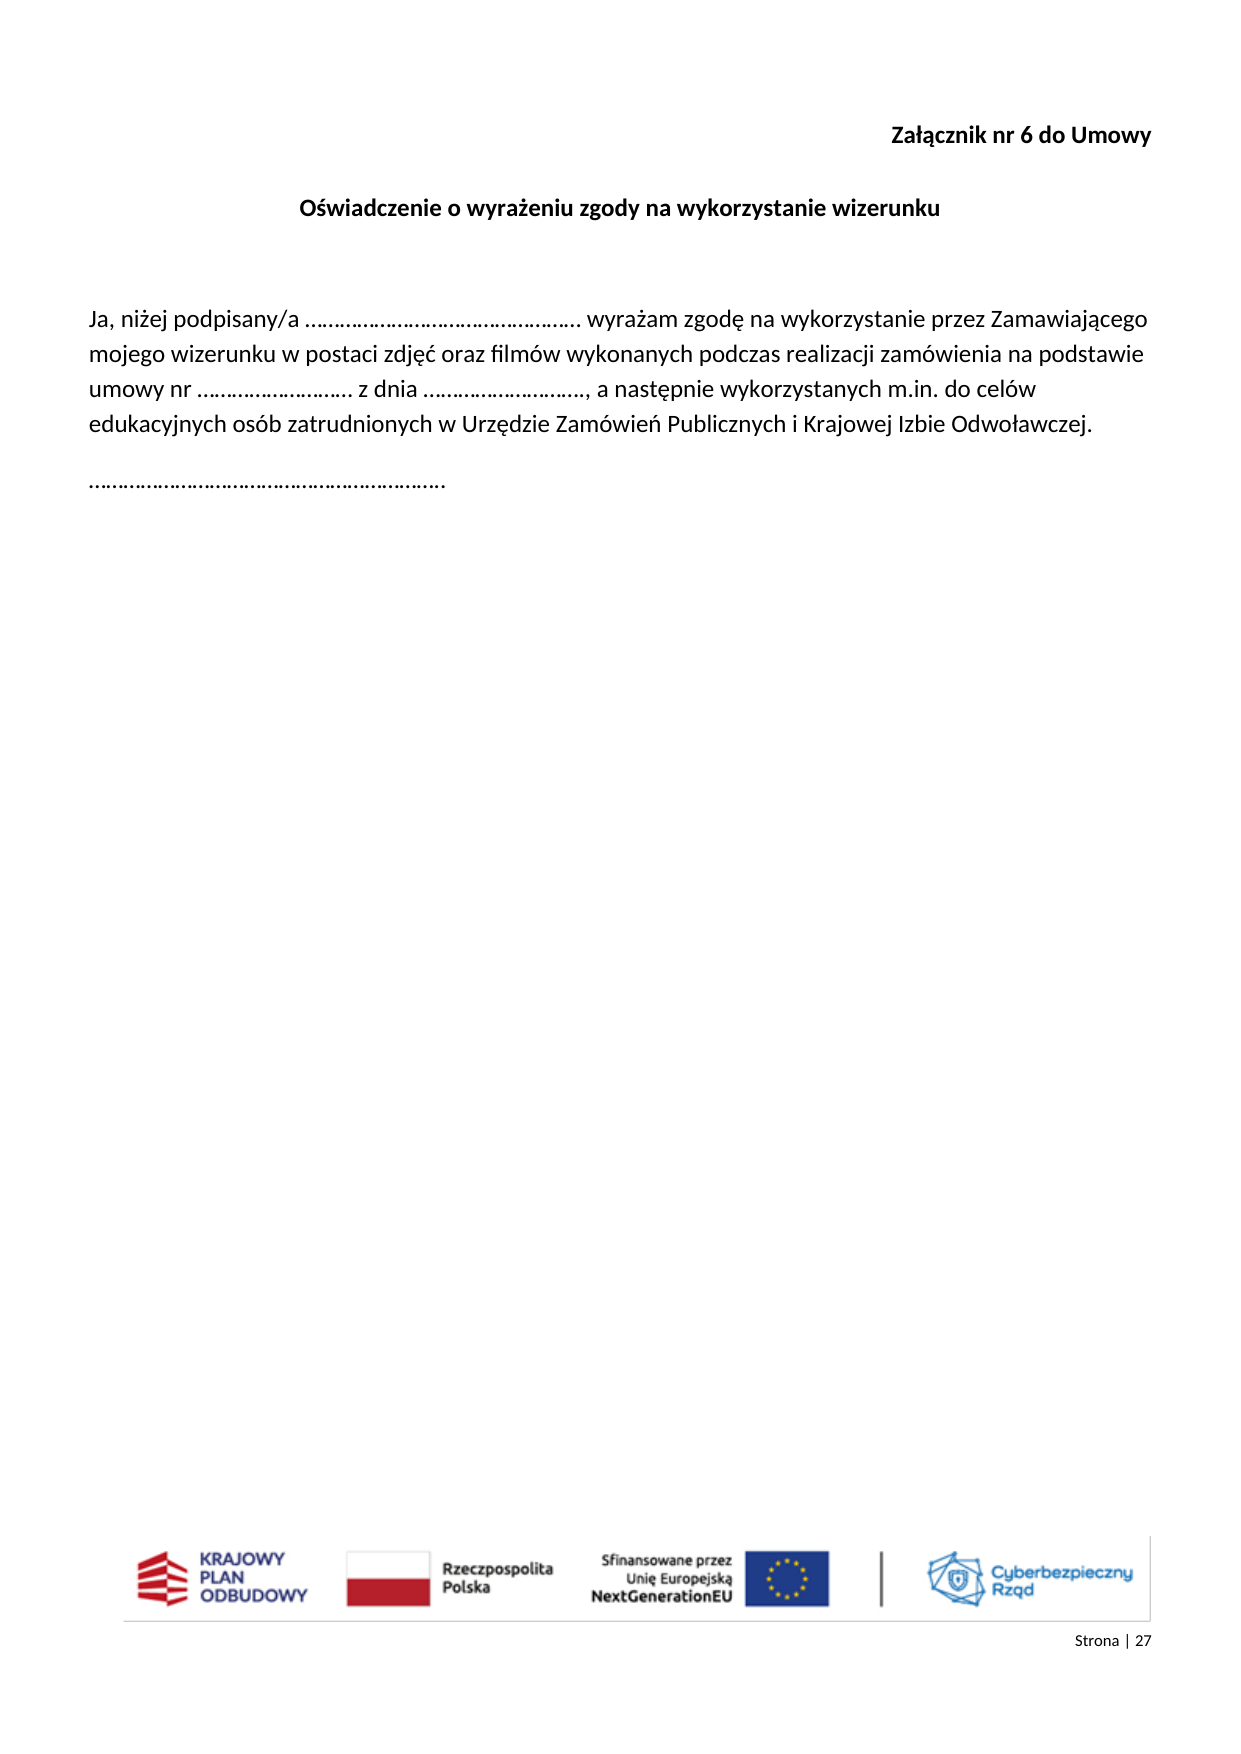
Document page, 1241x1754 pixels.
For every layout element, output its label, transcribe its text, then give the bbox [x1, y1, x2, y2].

text Oświadczenie o wyrażeniu zgody na wykorzystanie wizerunku [89, 193, 1152, 223]
text Załącznik nr 6 do Umowy [89, 119, 1152, 149]
text Ja, niżej podpisany/a ………………………………………… wyrażam zgodę na wykorzystanie przez Zamawiającego mojego wizerunku w postaci zdjęć oraz filmów wykonanych podczas realizacji zamówienia na podstawie umowy nr ……………………… z dnia ………………………., a następnie wykorzystanych m.in. do celów edukacyjnych osób zatrudnionych w Urzędzie Zamówień Publicznych i Krajowej Izbie Odwoławczej. [89, 303, 1152, 438]
text …………………………………………………….. [89, 464, 1152, 494]
picture [123, 1536, 1152, 1623]
